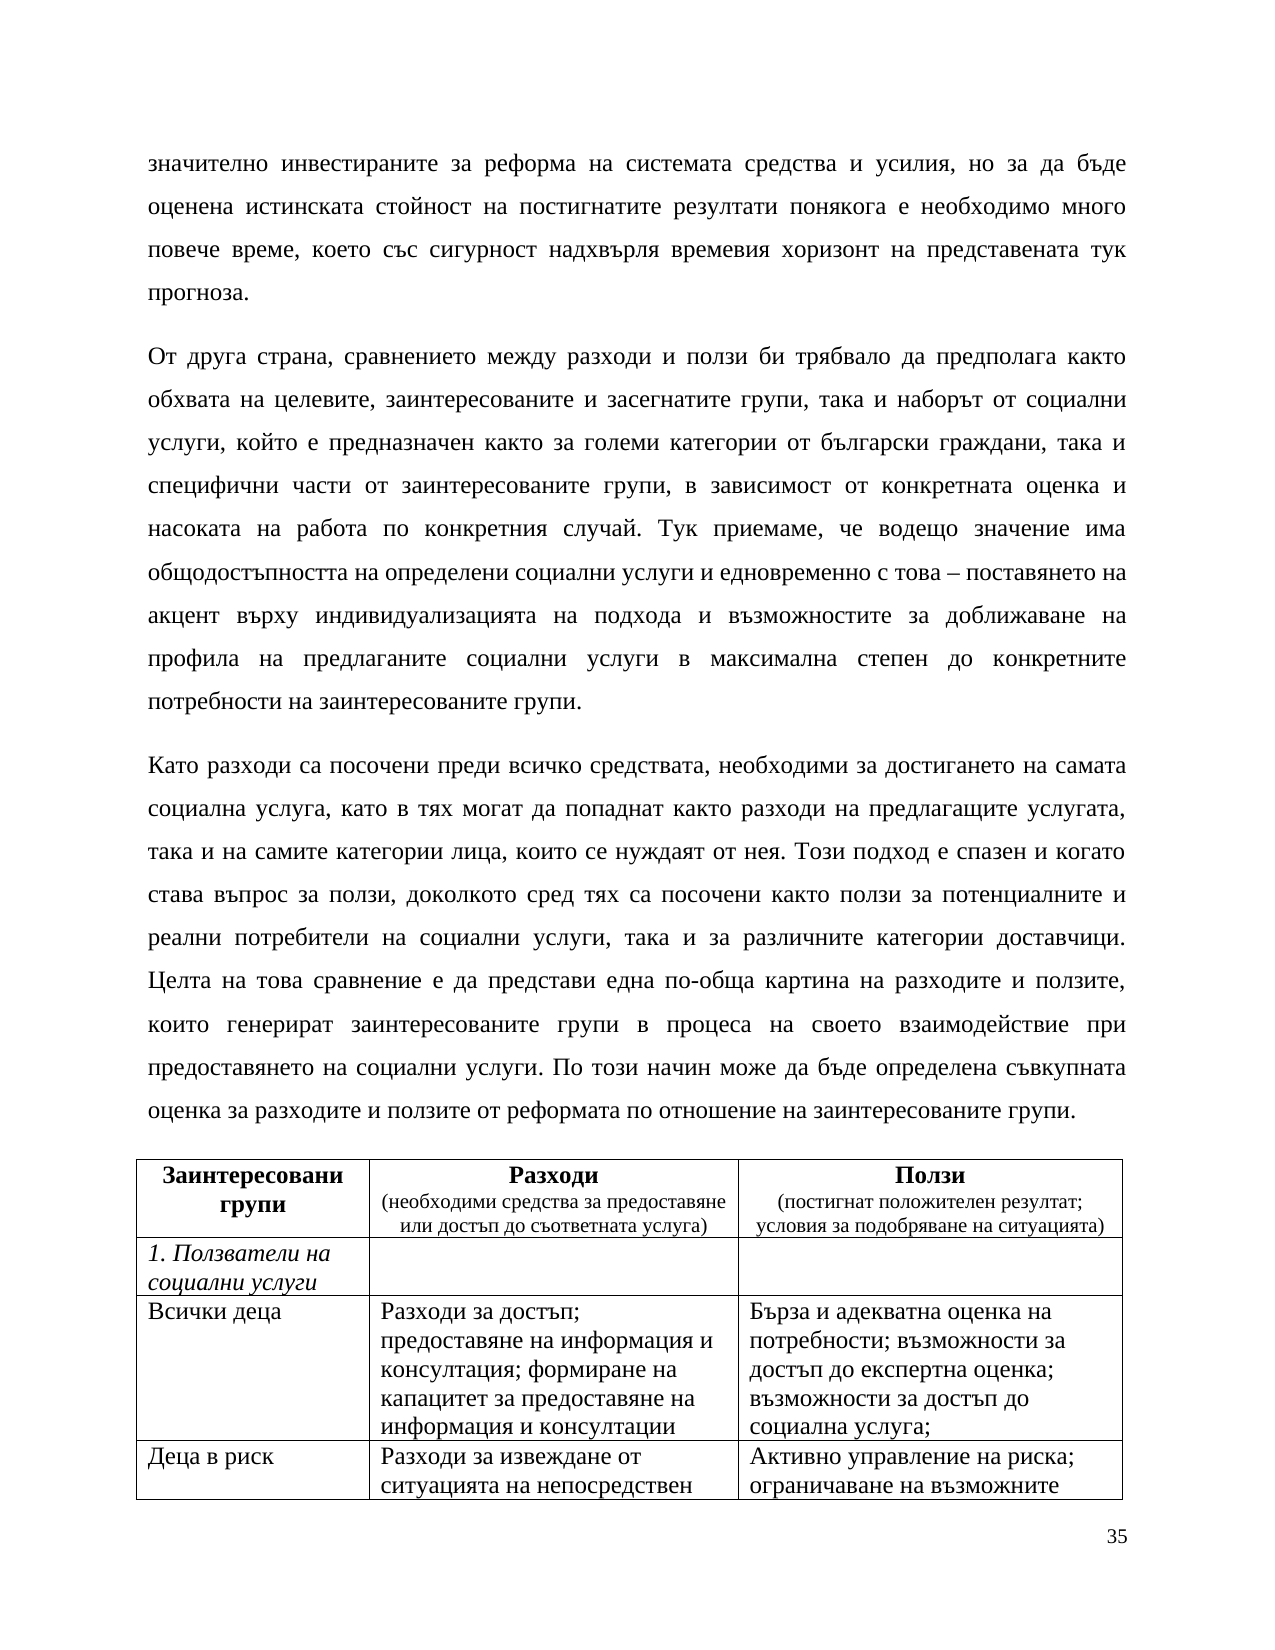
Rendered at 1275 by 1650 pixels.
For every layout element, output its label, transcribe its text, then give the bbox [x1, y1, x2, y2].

table_cell Деца в риск [137, 1441, 369, 1499]
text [148, 148, 1127, 306]
table_header Разходи (необходими средства за предоставяне или достъп до съответната услуга) [370, 1160, 738, 1237]
table_cell 1. Ползватели на социални услуги [137, 1238, 369, 1295]
table_cell Разходи за достъп; предоставяне на информация и консултация; формиране на капацитет за предоставяне на информация и консултации [370, 1296, 738, 1440]
text Като разходи са посочени преди всичко средствата, необходими за достигането на самата социална услуга, като в тях могат да попаднат както разходи на предлагащите услугата, така и на самите категории лица, които се нуждаят от нея. Този подход е спазен и когато става въпрос за ползи, доколкото сред тях са посочени както ползи за потенциалните и реални потребители на социални услуги, така и за различните категории доставчици. Целта на това сравнение е да представи една по-обща картина на разходите и ползите, които генерират заинтересованите групи в процеса на своето взаимодействие при предоставянето на социални услуги. По този начин може да бъде определена съвкупната оценка за разходите и ползите от реформата по отношение на заинтересованите групи. [148, 750, 1127, 1124]
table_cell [370, 1441, 738, 1499]
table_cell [739, 1441, 1122, 1499]
text От друга страна, сравнението между разходи и ползи би трябвало да предполага както обхвата на целевите, заинтересованите и засегнатите групи, така и наборът от социални услуги, който е предназначен както за големи категории от български граждани, така и специфични части от заинтересованите групи, в зависимост от конкретната оценка и насоката на работа по конкретния случай. Тук приемаме, че водещо значение има общодостъпността на определени социални услуги и едновременно с това – поставянето на акцент върху индивидуализацията на подхода и възможностите за доближаване на профила на предлаганите социални услуги в максимална степен до конкретните потребности на заинтересованите групи. [148, 341, 1127, 715]
table_cell Всички деца [137, 1296, 369, 1440]
table_cell Бърза и адекватна оценка на потребности; възможности за достъп до експертна оценка; възможности за достъп до социална услуга; [739, 1296, 1122, 1440]
table_cell [739, 1238, 1122, 1295]
table_header Заинтересовани групи [137, 1160, 369, 1237]
table_header Ползи (постигнат положителен резултат; условия за подобряване на ситуацията) [739, 1160, 1122, 1237]
table_cell [370, 1238, 738, 1295]
